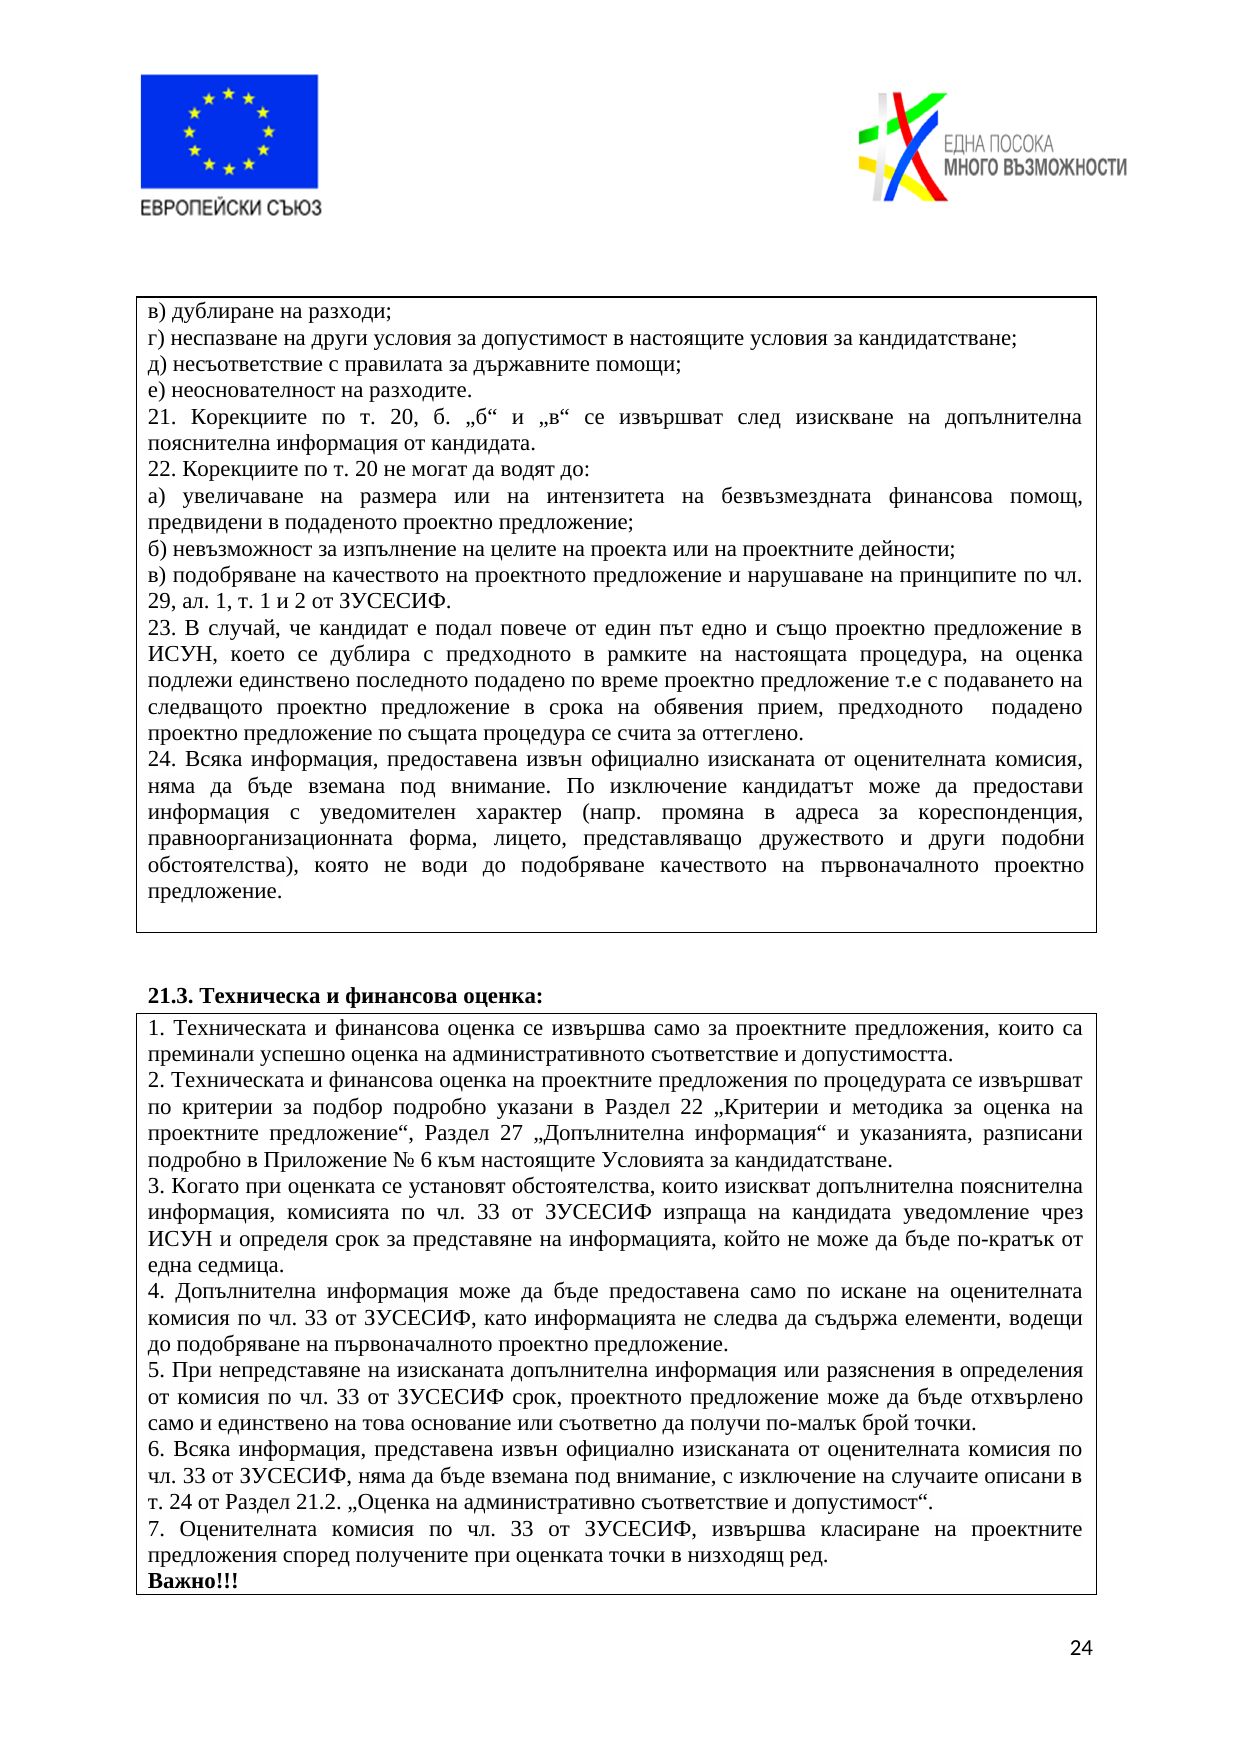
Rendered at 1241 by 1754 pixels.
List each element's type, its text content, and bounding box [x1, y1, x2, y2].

picture [851, 88, 1130, 204]
picture [140, 73, 324, 219]
subtitle 21.3. Техническа и финансова оценка: [148, 983, 1093, 1009]
